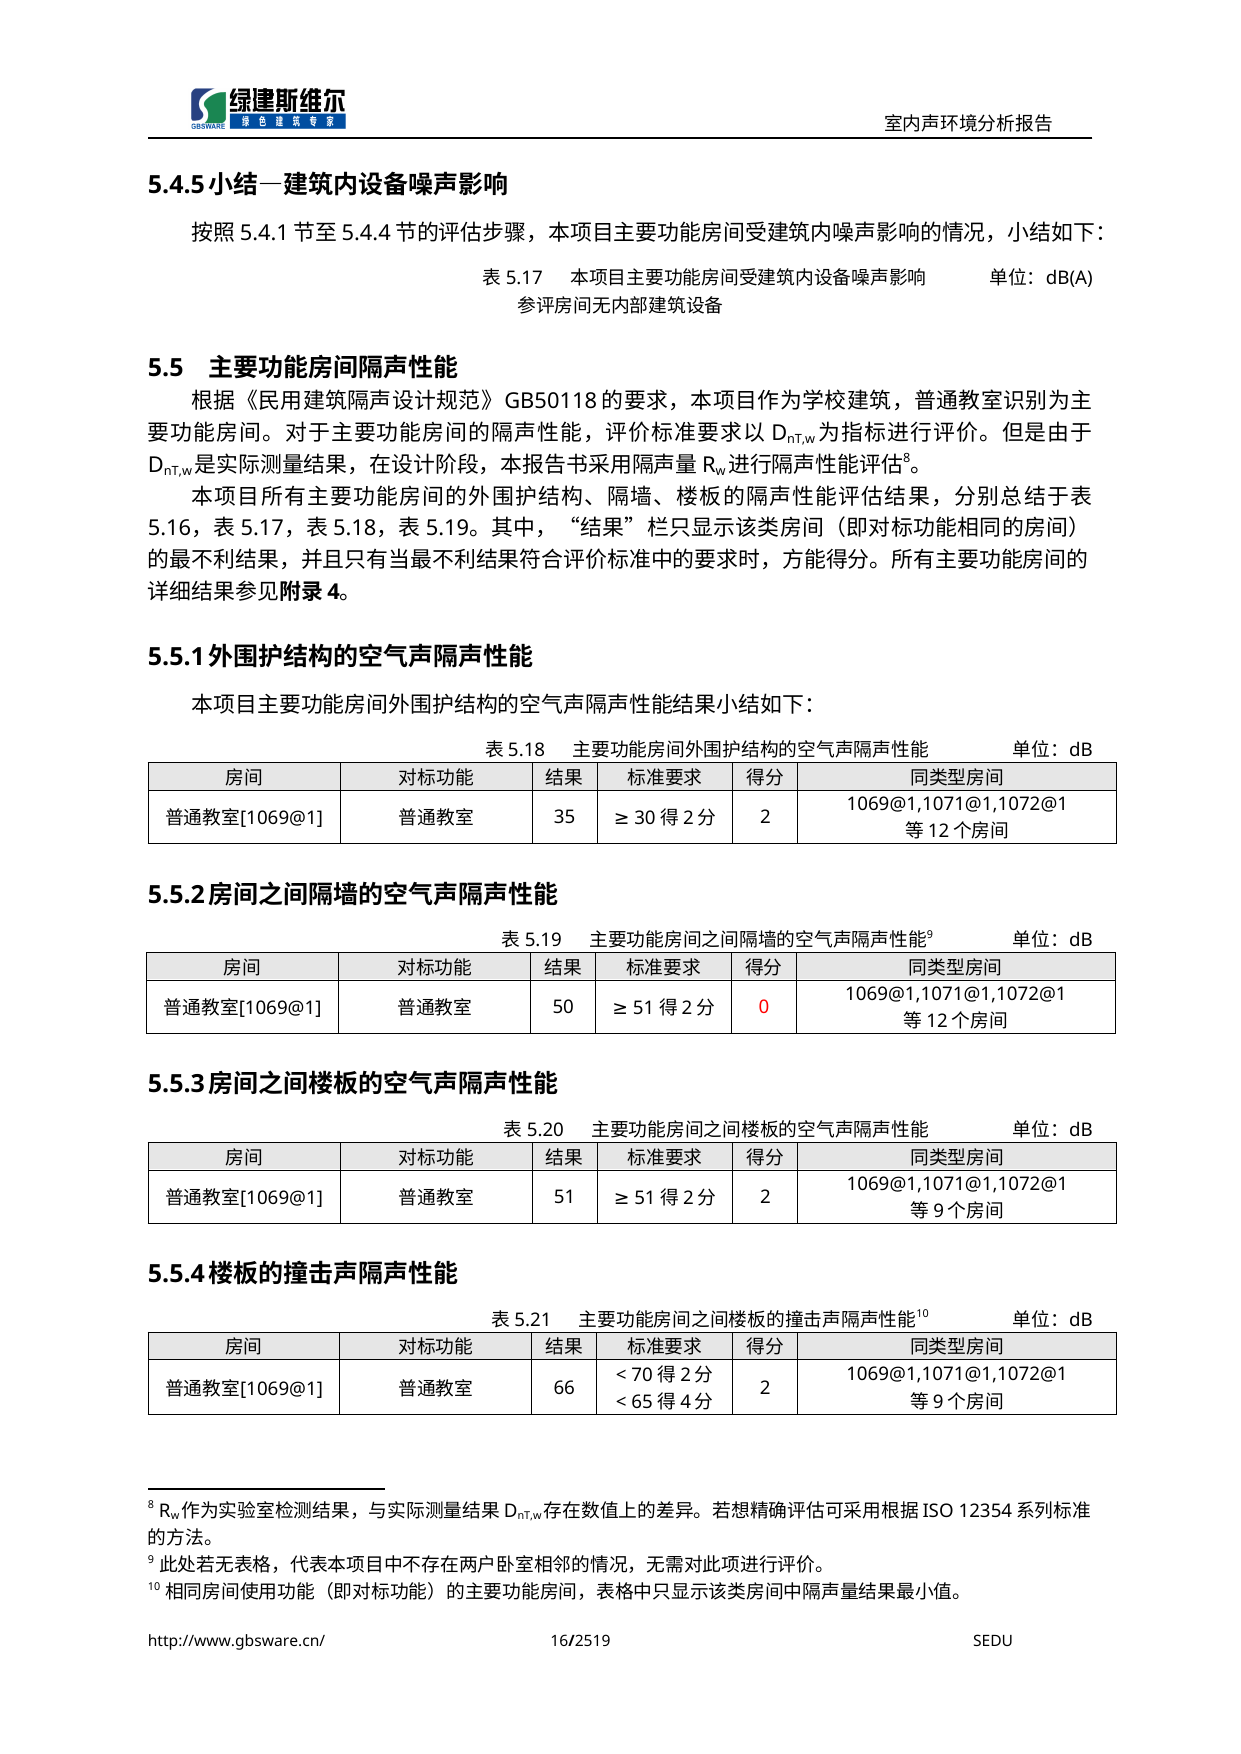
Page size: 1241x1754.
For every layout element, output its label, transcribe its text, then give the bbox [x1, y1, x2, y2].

table_header 对标功能 [341, 763, 532, 790]
picture [187, 88, 347, 130]
table_cell 50 [531, 981, 595, 1033]
table_header 结果 [531, 953, 595, 979]
subtitle 房间之间隔墙的空气声隔声性能 [148, 860, 1092, 925]
table_header 房间 [149, 763, 340, 790]
text 参评房间无内部建筑设备 [148, 290, 1092, 317]
table_cell 1069@1,1071@1,1072@1 等9个房间 [798, 1360, 1116, 1414]
table_cell 35 [533, 791, 597, 843]
text 按照5.4.1节至5.4.4节的评估步骤，本项目主要功能房间受建筑内噪声影响的情况，小结如下： [191, 215, 1107, 247]
table_cell 66 [532, 1360, 596, 1414]
text 本项目所有主要功能房间的外围护结构、隔墙、楼板的隔声性能评估结果，分别总结于表5.16，表5.17，表5.18，表5.19。其中，“结果”栏只显示该类房间（即对标功能相同的房间）的最不利结果，并且只有当最不利结果符合评价标准中的要求时，方能得分。所有主要功能房间的详细结果参见附录4。 [148, 479, 1092, 606]
subtitle 主要功能房间隔声性能 [148, 347, 1092, 383]
table_header 结果 [533, 763, 597, 790]
table_header 得分 [733, 1333, 797, 1359]
table_cell 2 [733, 791, 797, 843]
table_cell ≥ 30 得2分 [598, 791, 732, 843]
table_header 对标功能 [341, 1143, 532, 1169]
table_header 同类型房间 [797, 953, 1115, 979]
table_header 对标功能 [339, 953, 530, 979]
subtitle 外围护结构的空气声隔声性能 [148, 622, 1092, 687]
table_cell ≥ 51 得2分 [596, 981, 731, 1033]
table_cell 普通教室[1069@1] [147, 981, 338, 1033]
table_header 同类型房间 [798, 1333, 1116, 1359]
table_header 得分 [732, 953, 796, 979]
table_cell 普通教室 [340, 1360, 531, 1414]
text 根据《民用建筑隔声设计规范》GB50118的要求，本项目作为学校建筑，普通教室识别为主要功能房间。对于主要功能房间的隔声性能，评价标准要求以DnT,w为指标进行评价。但是由于DnT,w是实际测量结果，在设计阶段，本报告书采用隔声量Rw进行隔声性能评估。 [148, 383, 1092, 479]
table_header 结果 [533, 1143, 597, 1169]
table_header 同类型房间 [798, 763, 1116, 790]
table_cell 1069@1,1071@1,1072@1 等12个房间 [797, 981, 1115, 1033]
text 本项目主要功能房间外围护结构的空气声隔声性能结果小结如下： [148, 687, 1092, 718]
table_cell 普通教室[1069@1] [149, 1360, 339, 1414]
table_cell 51 [533, 1171, 597, 1223]
table_cell < 70 得2分 < 65 得4分 [597, 1360, 732, 1414]
table_header 房间 [149, 1143, 340, 1169]
table_header 同类型房间 [798, 1143, 1116, 1169]
table_header 得分 [733, 1143, 797, 1169]
table_cell 普通教室[1069@1] [149, 791, 340, 843]
table_cell 0 [732, 981, 796, 1033]
table_header 房间 [149, 1333, 339, 1359]
table_header 对标功能 [340, 1333, 531, 1359]
table_header 结果 [532, 1333, 596, 1359]
table_cell 1069@1,1071@1,1072@1 等9个房间 [798, 1171, 1116, 1223]
table_cell 2 [733, 1171, 797, 1223]
table_header 标准要求 [598, 1143, 732, 1169]
table_header 标准要求 [598, 763, 732, 790]
subtitle 楼板的撞击声隔声性能 [148, 1239, 1092, 1304]
subtitle 小结—建筑内设备噪声影响 [148, 150, 1092, 215]
table_header 标准要求 [596, 953, 731, 979]
table_cell 普通教室 [341, 791, 532, 843]
table_header 得分 [733, 763, 797, 790]
subtitle 房间之间楼板的空气声隔声性能 [148, 1049, 1092, 1114]
table_cell 普通教室 [339, 981, 530, 1033]
table_cell 2 [733, 1360, 797, 1414]
table_cell 普通教室[1069@1] [149, 1171, 340, 1223]
table_cell 1069@1,1071@1,1072@1 等12个房间 [798, 791, 1116, 843]
table_cell 普通教室 [341, 1171, 532, 1223]
table_header 房间 [147, 953, 338, 979]
table_cell ≥ 51 得2分 [598, 1171, 732, 1223]
table_header 标准要求 [597, 1333, 732, 1359]
